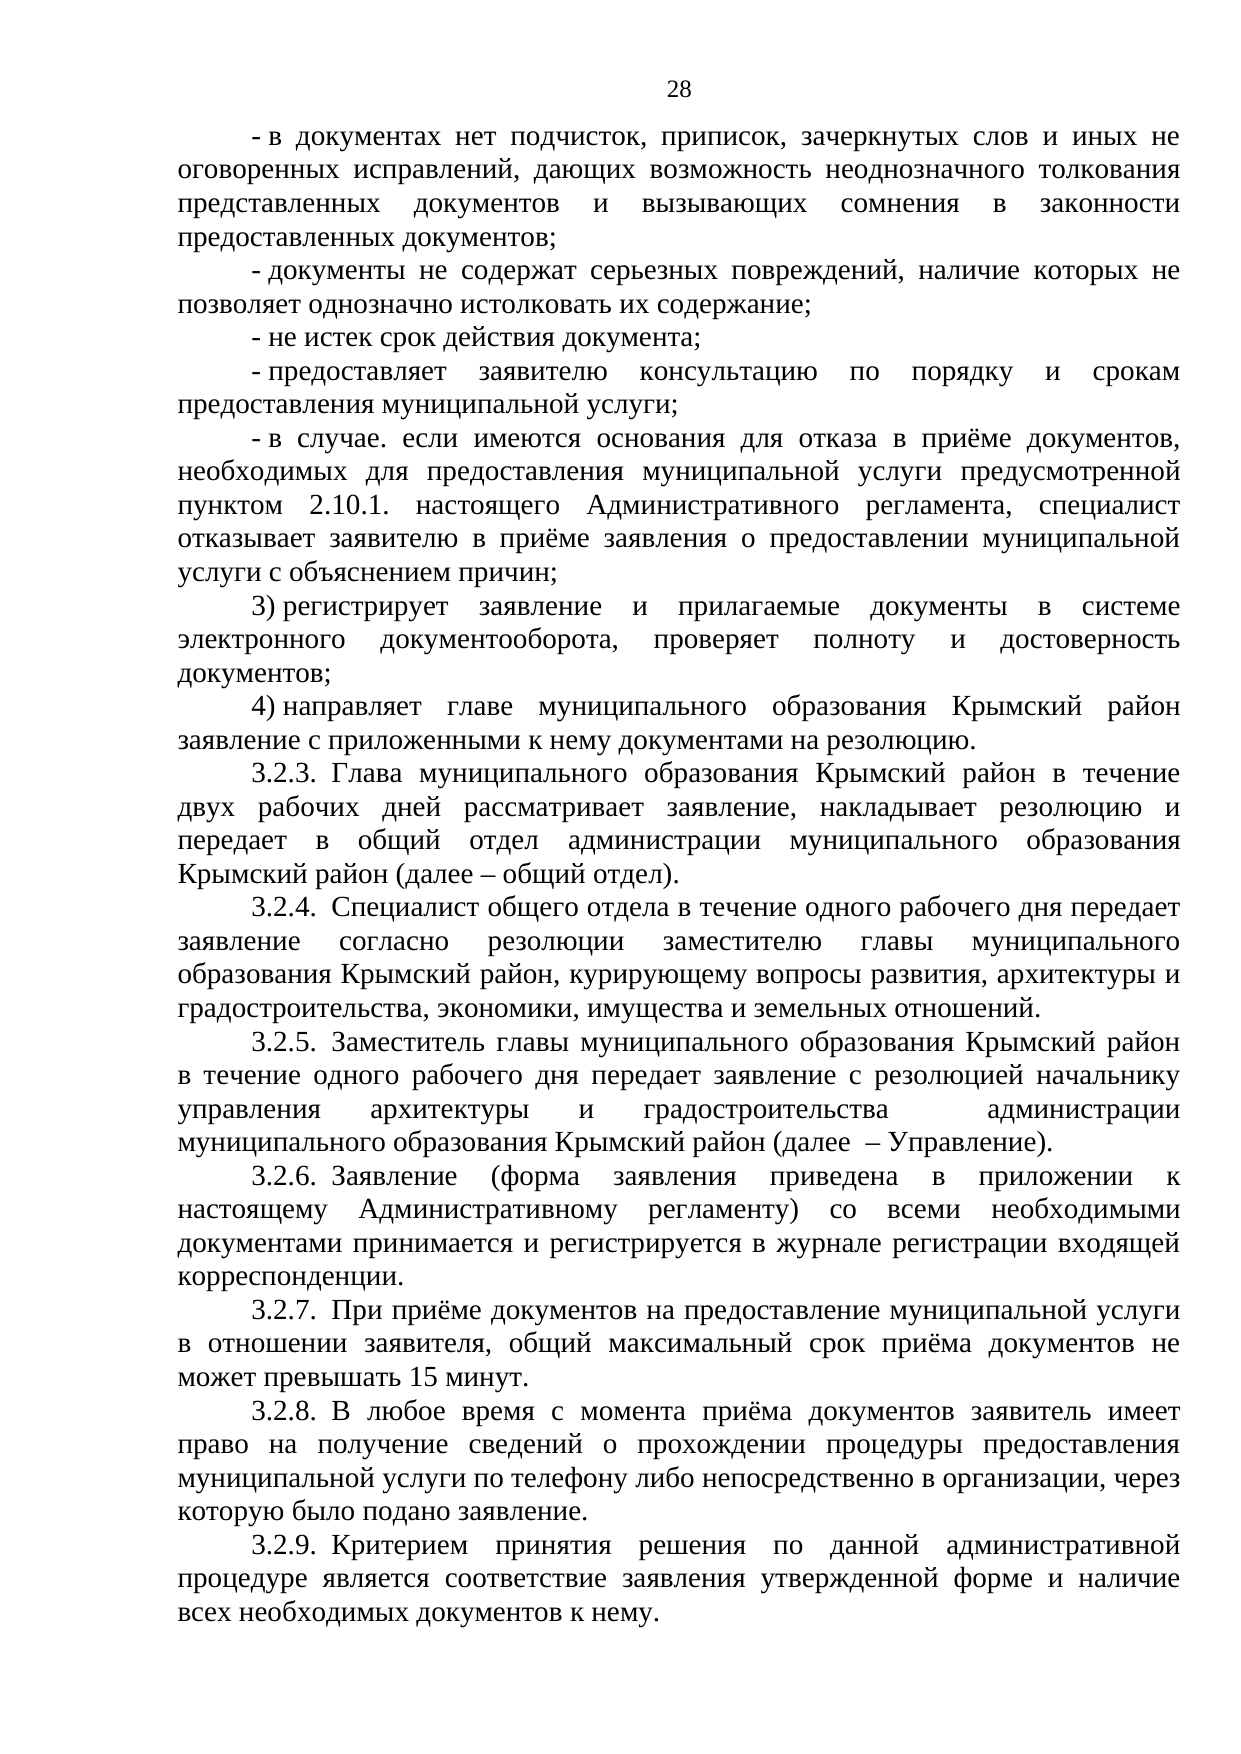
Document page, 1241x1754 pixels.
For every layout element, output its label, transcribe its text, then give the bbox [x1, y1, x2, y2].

text 3.2.8. В любое время с момента приёма документов заявитель имеет право на получение сведений о прохождении процедуры предоставления муниципальной услуги по телефону либо непосредственно в организации, через которую было подано заявление. [177, 1393, 1181, 1527]
text 3.2.7. При приёме документов на предоставление муниципальной услуги в отношении заявителя, общий максимальный срок приёма документов не может превышать 15 минут. [177, 1292, 1181, 1393]
text - в случае. если имеются основания для отказа в приёме документов, необходимых для предоставления муниципальной услуги предусмотренной пунктом 2.10.1. настоящего Административного регламента, специалист отказывает заявителю в приёме заявления о предоставлении муниципальной услуги с объяснением причин; [177, 420, 1181, 588]
text - предоставляет заявителю консультацию по порядку и срокам предоставления муниципальной услуги; [177, 353, 1181, 420]
text 4) направляет главе муниципального образования Крымский район заявление с приложенными к нему документами на резолюцию. [177, 688, 1181, 755]
text - документы не содержат серьезных повреждений, наличие которых не позволяет однозначно истолковать их содержание; [177, 252, 1181, 319]
text 3.2.6. Заявление (форма заявления приведена в приложении к настоящему Административному регламенту) со всеми необходимыми документами принимается и регистрируется в журнале регистрации входящей корреспонденции. [177, 1158, 1181, 1292]
text - не истек срок действия документа; [177, 319, 1181, 353]
text 3.2.5. Заместитель главы муниципального образования Крымский район в течение одного рабочего дня передает заявление с резолюцией начальнику управления архитектуры и градостроительства администрации муниципального образования Крымский район (далее – Управление). [177, 1024, 1181, 1158]
text 3) регистрирует заявление и прилагаемые документы в системе электронного документооборота, проверяет полноту и достоверность документов; [177, 588, 1181, 688]
text 3.2.3. Глава муниципального образования Крымский район в течение двух рабочих дней рассматривает заявление, накладывает резолюцию и передает в общий отдел администрации муниципального образования Крымский район (далее – общий отдел). [177, 755, 1181, 889]
text - в документах нет подчисток, приписок, зачеркнутых слов и иных не оговоренных исправлений, дающих возможность неоднозначного толкования представленных документов и вызывающих сомнения в законности предоставленных документов; [177, 118, 1181, 252]
text 3.2.9. Критерием принятия решения по данной административной процедуре является соответствие заявления утвержденной форме и наличие всех необходимых документов к нему. [177, 1527, 1181, 1627]
text 3.2.4. Специалист общего отдела в течение одного рабочего дня передает заявление согласно резолюции заместителю главы муниципального образования Крымский район, курирующему вопросы развития, архитектуры и градостроительства, экономики, имущества и земельных отношений. [177, 889, 1181, 1024]
